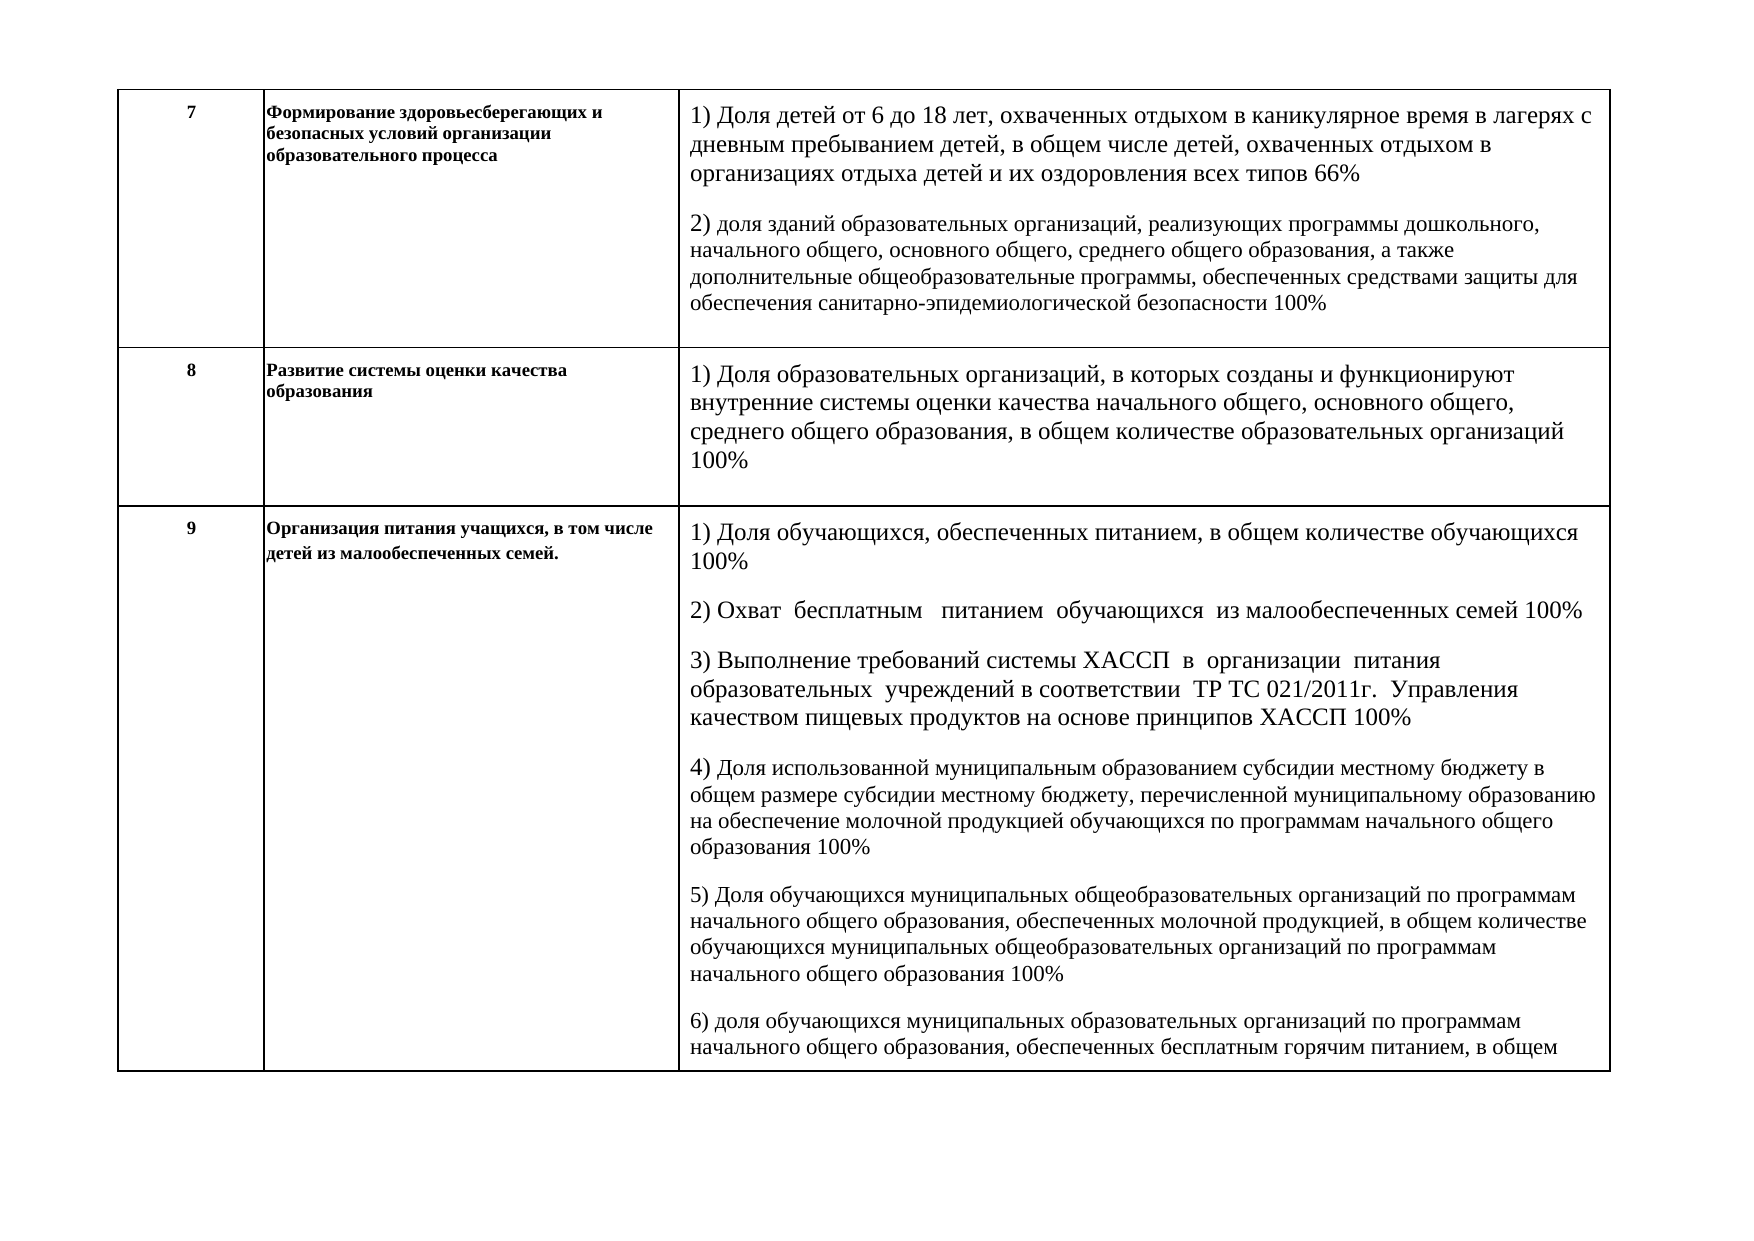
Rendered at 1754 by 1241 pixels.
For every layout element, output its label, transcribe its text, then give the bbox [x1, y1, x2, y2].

table_cell Формирование здоровьесберегающих и безопасных условий организации образовательного процесса [265, 90, 678, 347]
table_cell 1) Доля образовательных организаций, в которых созданы и функционируют внутренние системы оценки качества начального общего, основного общего, среднего общего образования, в общем количестве образовательных организаций 100% [680, 348, 1609, 505]
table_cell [680, 507, 1609, 1070]
table_cell 8 [119, 348, 263, 505]
table_cell 9 [119, 507, 263, 1070]
table_cell 1) Доля детей от 6 до 18 лет, охваченных отдыхом в каникулярное время в лагерях с дневным пребыванием детей, в общем числе детей, охваченных отдыхом в организациях отдыха детей и их оздоровления всех типов 66% 2) доля зданий образовательных организаций, реализующих программы дошкольного, начального общего, основного общего, среднего общего образования, а также дополнительные общеобразовательные программы, обеспеченных средствами защиты для обеспечения санитарно-эпидемиологической безопасности 100% [680, 90, 1609, 347]
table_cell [265, 507, 678, 1070]
table_cell 7 [119, 90, 263, 347]
table_cell Развитие системы оценки качества образования [265, 348, 678, 505]
